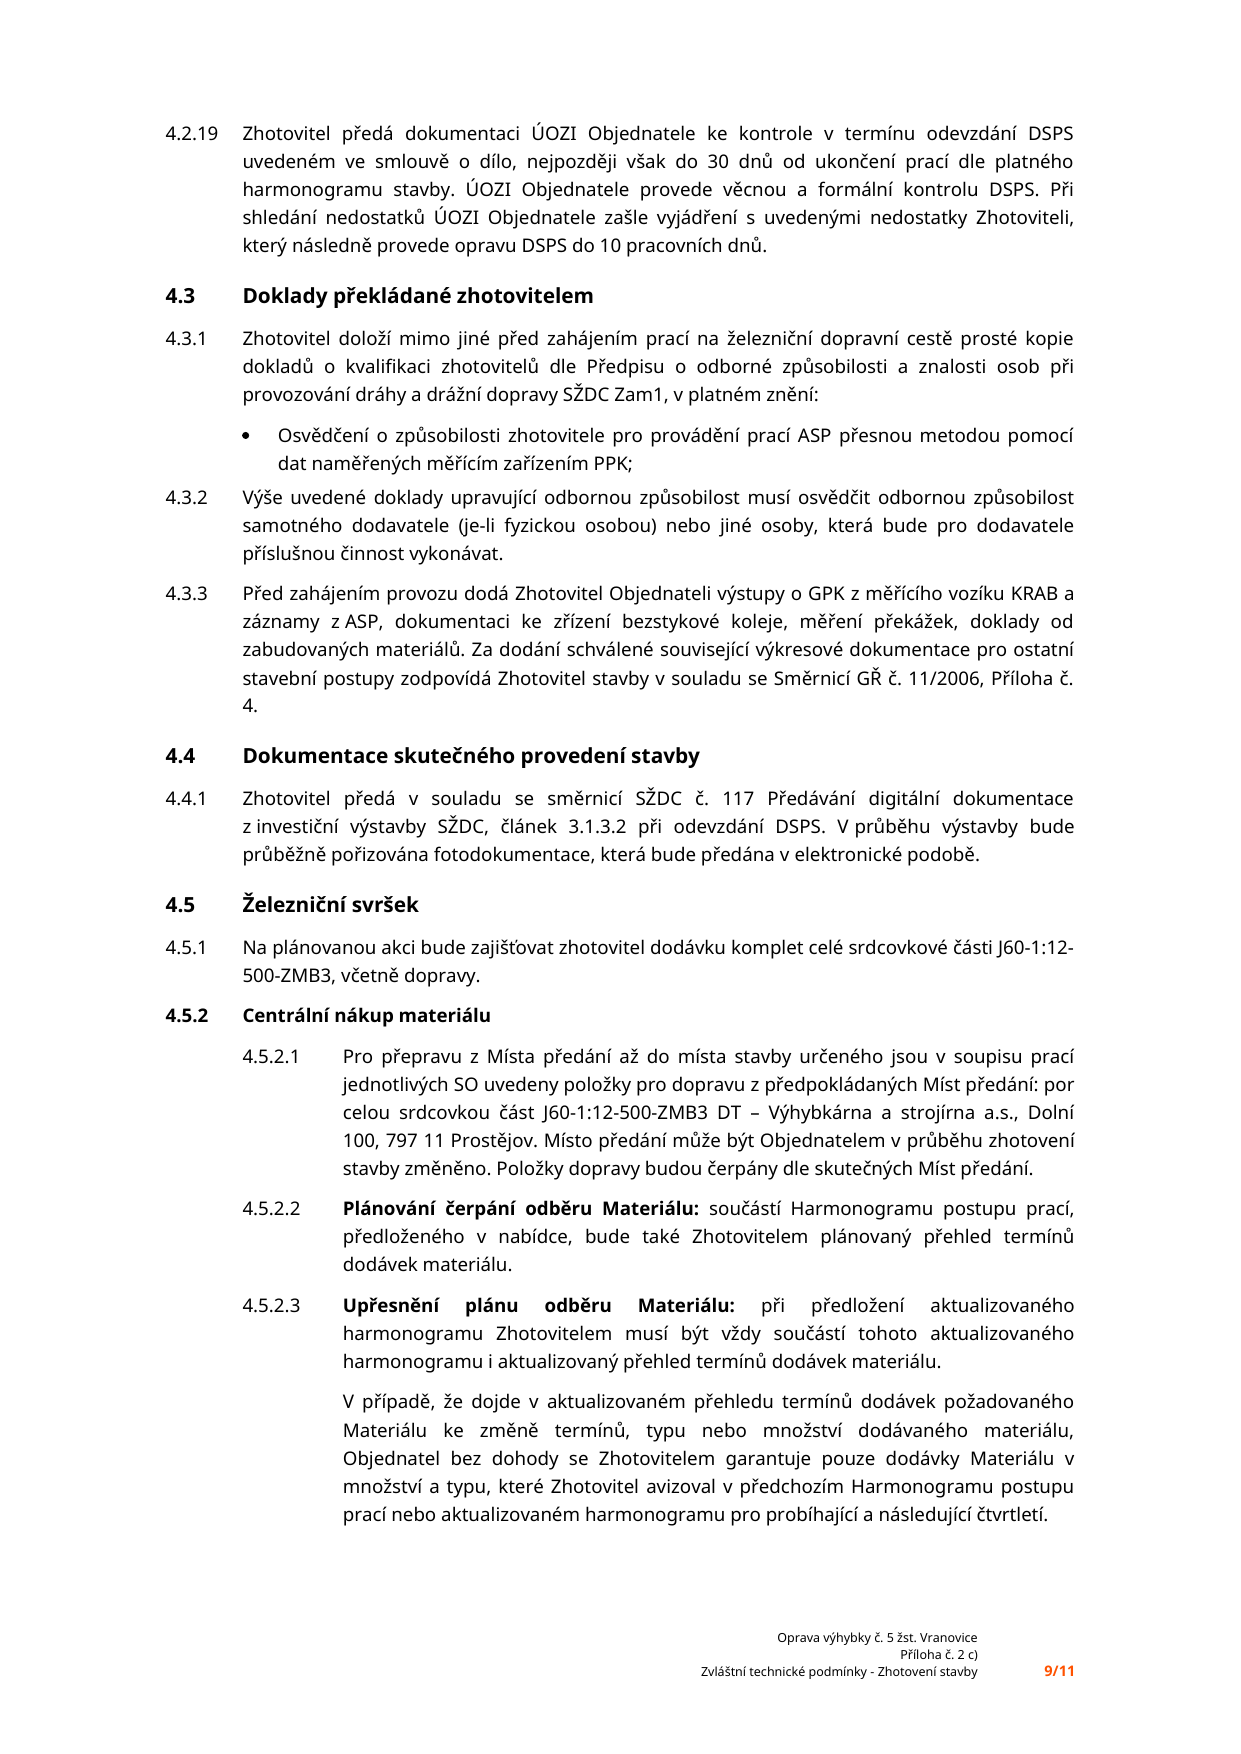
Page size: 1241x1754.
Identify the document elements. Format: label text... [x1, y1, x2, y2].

text Zhotovitel předá v souladu se směrnicí SŽDC č. 117 Předávání digitální dokumentace z investiční výstavby SŽDC, článek 3.1.3.2 při odevzdání DSPS. V průběhu výstavby bude průběžně pořizována fotodokumentace, která bude předána v elektronické podobě. [165, 785, 1075, 867]
text Zhotovitel doloží mimo jiné před zahájením prací na železniční dopravní cestě prosté kopie dokladů o kvalifikaci zhotovitelů dle Předpisu o odborné způsobilosti a znalosti osob při provozování dráhy a drážní dopravy SŽDC Zam1, v platném znění: [165, 325, 1075, 407]
text V případě, že dojde v aktualizovaném přehledu termínů dodávek požadovaného Materiálu ke změně termínů, typu nebo množství dodávaného materiálu, Objednatel bez dohody se Zhotovitelem garantuje pouze dodávky Materiálu v množství a typu, které Zhotovitel avizoval v předchozím Harmonogramu postupu prací nebo aktualizovaném harmonogramu pro probíhající a následující čtvrtletí. [343, 1389, 1075, 1526]
text Na plánovanou akci bude zajišťovat zhotovitel dodávku komplet celé srdcovkové části J60-1:12-500-ZMB3, včetně dopravy. [165, 934, 1075, 988]
text Plánování čerpání odběru Materiálu: součástí Harmonogramu postupu prací, předloženého v nabídce, bude také Zhotovitelem plánovaný přehled termínů dodávek materiálu. [242, 1196, 1075, 1277]
text Zhotovitel předá dokumentaci ÚOZI Objednatele ke kontrole v termínu odevzdání DSPS uvedeném ve smlouvě o dílo, nejpozději však do 30 dnů od ukončení prací dle platného harmonogramu stavby. ÚOZI Objednatele provede věcnou a formální kontrolu DSPS. Při shledání nedostatků ÚOZI Objednatele zašle vyjádření s uvedenými nedostatky Zhotoviteli, který následně provede opravu DSPS do 10 pracovních dnů. [165, 121, 1075, 258]
text Železniční svršek [165, 890, 1075, 919]
text Centrální nákup materiálu [165, 1003, 1075, 1028]
text Dokumentace skutečného provedení stavby [165, 742, 1075, 770]
text Doklady překládané zhotovitelem [165, 282, 1075, 310]
text Upřesnění plánu odběru Materiálu: při předložení aktualizovaného harmonogramu Zhotovitelem musí být vždy součástí tohoto aktualizovaného harmonogramu i aktualizovaný přehled termínů dodávek materiálu. [242, 1292, 1075, 1374]
text Výše uvedené doklady upravující odbornou způsobilost musí osvědčit odbornou způsobilost samotného dodavatele (je-li fyzickou osobou) nebo jiné osoby, která bude pro dodavatele příslušnou činnost vykonávat. [165, 484, 1075, 566]
list Před zahájením provozu dodá Zhotovitel Objednateli výstupy o GPK z měřícího vozíku KRAB a záznamy z ASP, dokumentaci ke zřízení bezstykové koleje, měření překážek, doklady od zabudovaných materiálů. Za dodání schválené související výkresové dokumentace pro ostatní stavební postupy zodpovídá Zhotovitel stavby v souladu se Směrnicí GŘ č. 11/2006, Příloha č. 4. [165, 581, 1075, 718]
list Osvědčení o způsobilosti zhotovitele pro provádění prací ASP přesnou metodou pomocí dat naměřených měřícím zařízením PPK; [242, 422, 1075, 475]
text Pro přepravu z Místa předání až do místa stavby určeného jsou v soupisu prací jednotlivých SO uvedeny položky pro dopravu z předpokládaných Míst předání: por celou srdcovkou část J60-1:12-500-ZMB3 DT – Výhybkárna a strojírna a.s., Dolní 100, 797 11 Prostějov. Místo předání může být Objednatelem v průběhu zhotovení stavby změněno. Položky dopravy budou čerpány dle skutečných Míst předání. [242, 1043, 1075, 1181]
